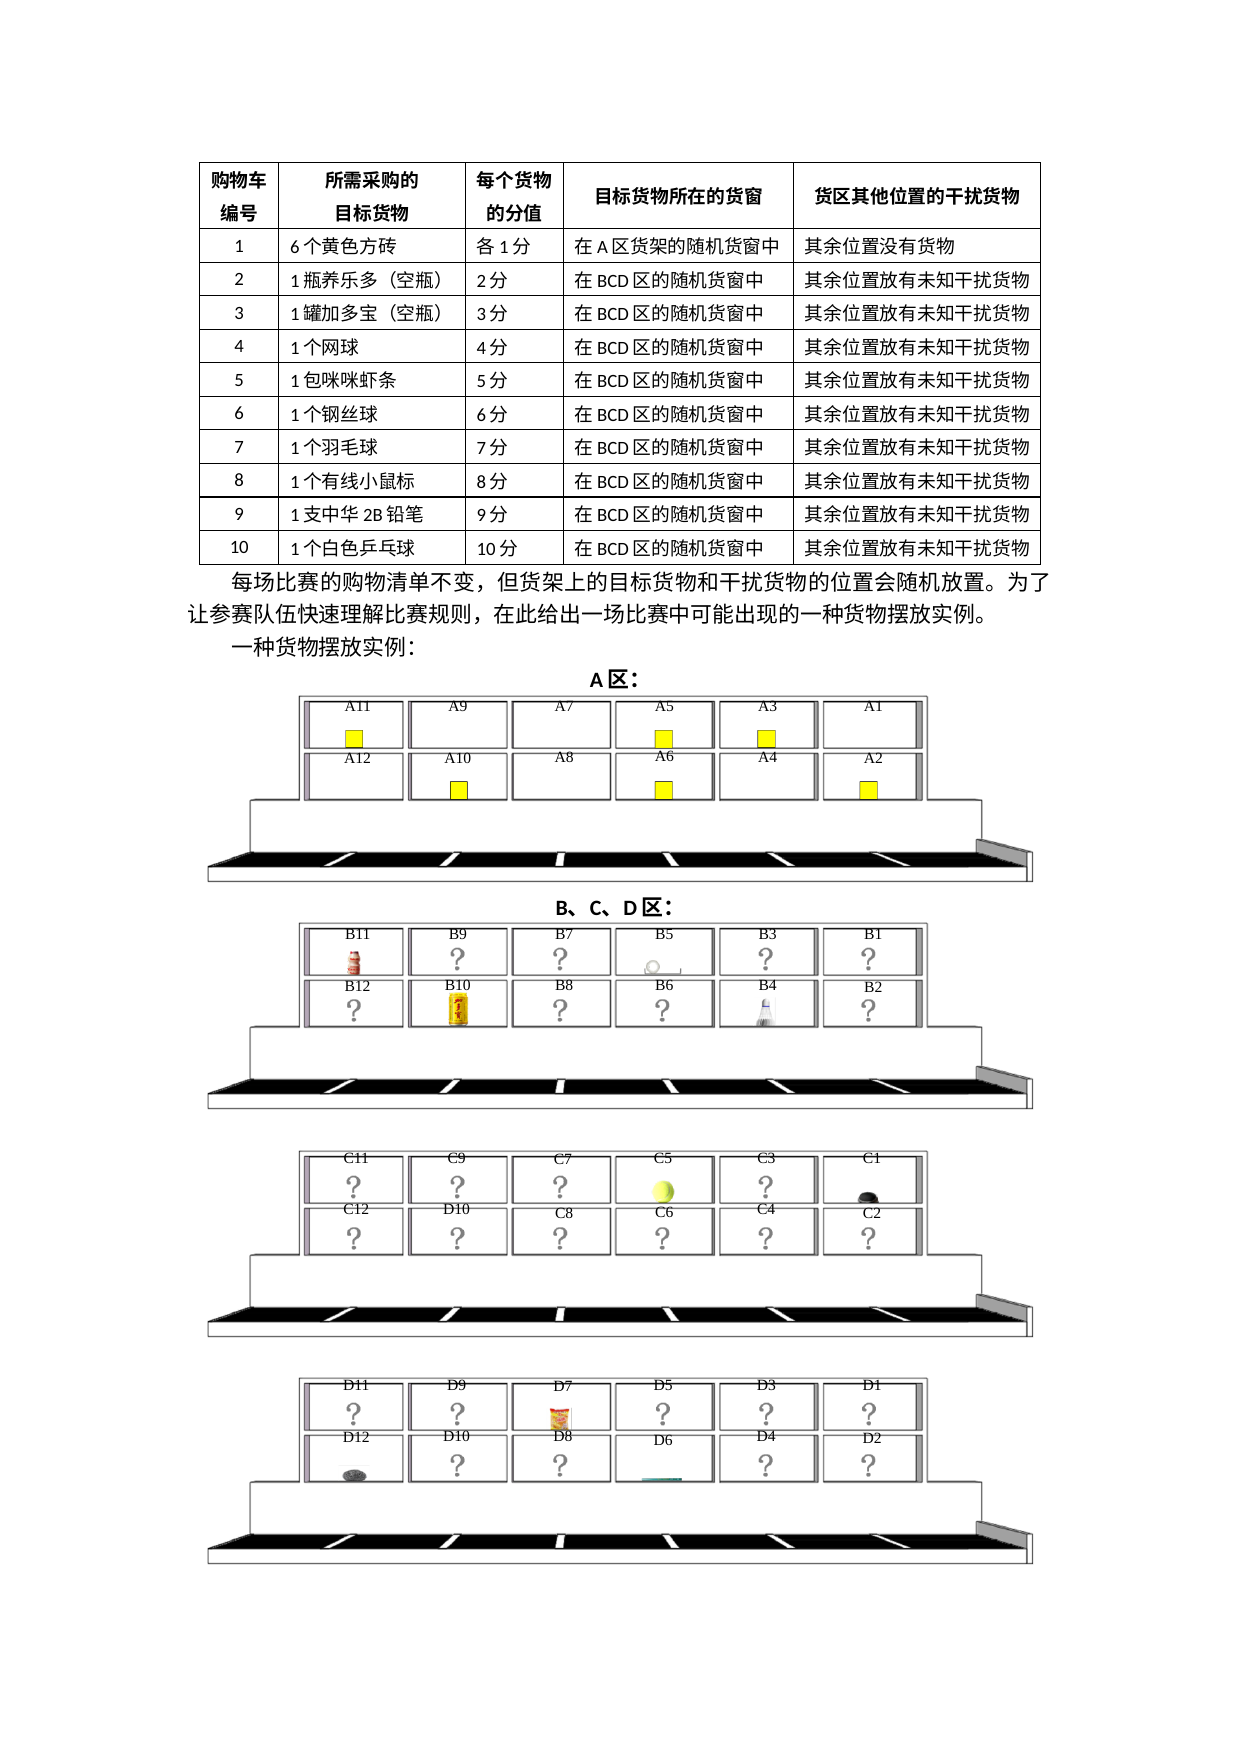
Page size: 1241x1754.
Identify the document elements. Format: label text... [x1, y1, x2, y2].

table_cell 1个有线小鼠标 [279, 464, 465, 496]
table_header 每个货物 的分值 [466, 163, 563, 228]
picture [206, 1149, 1034, 1338]
table_cell 4分 [466, 330, 563, 362]
table_cell 在BCD区的随机货窗中 [564, 330, 793, 362]
table_cell 1支中华2B铅笔 [279, 498, 465, 530]
table_cell 6 [200, 397, 278, 429]
table_cell 1个羽毛球 [279, 430, 465, 463]
table_cell 9 [200, 498, 278, 530]
text B、C、D区： [187, 889, 1053, 922]
text 每场比赛的购物清单不变，但货架上的目标货物和干扰货物的位置会随机放置。为了让参赛队伍快速理解比赛规则，在此给出一场比赛中可能出现的一种货物摆放实例。 [187, 564, 1053, 629]
table_cell 6分 [466, 397, 563, 429]
table_cell 5分 [466, 363, 563, 396]
table_header 购物车 编号 [200, 163, 278, 228]
table_cell 在BCD区的随机货窗中 [564, 430, 793, 463]
picture [206, 1377, 1034, 1565]
table_cell 其余位置放有未知干扰货物 [794, 498, 1040, 530]
picture [206, 694, 1034, 883]
table_cell 3 [200, 296, 278, 329]
table_cell 其余位置放有未知干扰货物 [794, 363, 1040, 396]
table_cell 在BCD区的随机货窗中 [564, 464, 793, 496]
table_cell 其余位置放有未知干扰货物 [794, 531, 1040, 563]
table_cell 其余位置放有未知干扰货物 [794, 330, 1040, 362]
table_header 货区其他位置的干扰货物 [794, 163, 1040, 228]
table_cell 6个黄色方砖 [279, 229, 465, 262]
text 一种货物摆放实例： [187, 629, 1053, 662]
table_cell 8 [200, 464, 278, 496]
table_cell 9分 [466, 498, 563, 530]
table_cell 其余位置放有未知干扰货物 [794, 397, 1040, 429]
table_cell 在BCD区的随机货窗中 [564, 531, 793, 563]
table_cell 1个钢丝球 [279, 397, 465, 429]
table_cell 3分 [466, 296, 563, 329]
table_cell 其余位置放有未知干扰货物 [794, 263, 1040, 295]
table_cell 1罐加多宝（空瓶） [279, 296, 465, 329]
table_cell 1个白色乒乓球 [279, 531, 465, 563]
table_cell 2 [200, 263, 278, 295]
table_cell 10 [200, 531, 278, 563]
table_cell 其余位置没有货物 [794, 229, 1040, 262]
table_cell 其余位置放有未知干扰货物 [794, 464, 1040, 496]
table_cell 4 [200, 330, 278, 362]
table_cell 在BCD区的随机货窗中 [564, 498, 793, 530]
table_cell 其余位置放有未知干扰货物 [794, 296, 1040, 329]
table_cell 10分 [466, 531, 563, 563]
table_cell 1包咪咪虾条 [279, 363, 465, 396]
table_cell 在BCD区的随机货窗中 [564, 296, 793, 329]
table_cell 在BCD区的随机货窗中 [564, 397, 793, 429]
table_cell 7 [200, 430, 278, 463]
table_cell 2分 [466, 263, 563, 295]
table_cell 1 [200, 229, 278, 262]
text A区： [187, 662, 1053, 694]
table_cell 5 [200, 363, 278, 396]
table_cell 8分 [466, 464, 563, 496]
table_cell 7分 [466, 430, 563, 463]
table_cell 在A区货架的随机货窗中 [564, 229, 793, 262]
table_header 所需采购的 目标货物 [279, 163, 465, 228]
table_cell 1瓶养乐多（空瓶） [279, 263, 465, 295]
table_cell 在BCD区的随机货窗中 [564, 363, 793, 396]
picture [206, 922, 1034, 1110]
table_cell 各1分 [466, 229, 563, 262]
table_header 目标货物所在的货窗 [564, 163, 793, 228]
table_cell 在BCD区的随机货窗中 [564, 263, 793, 295]
table_cell 其余位置放有未知干扰货物 [794, 430, 1040, 463]
table_cell 1个网球 [279, 330, 465, 362]
